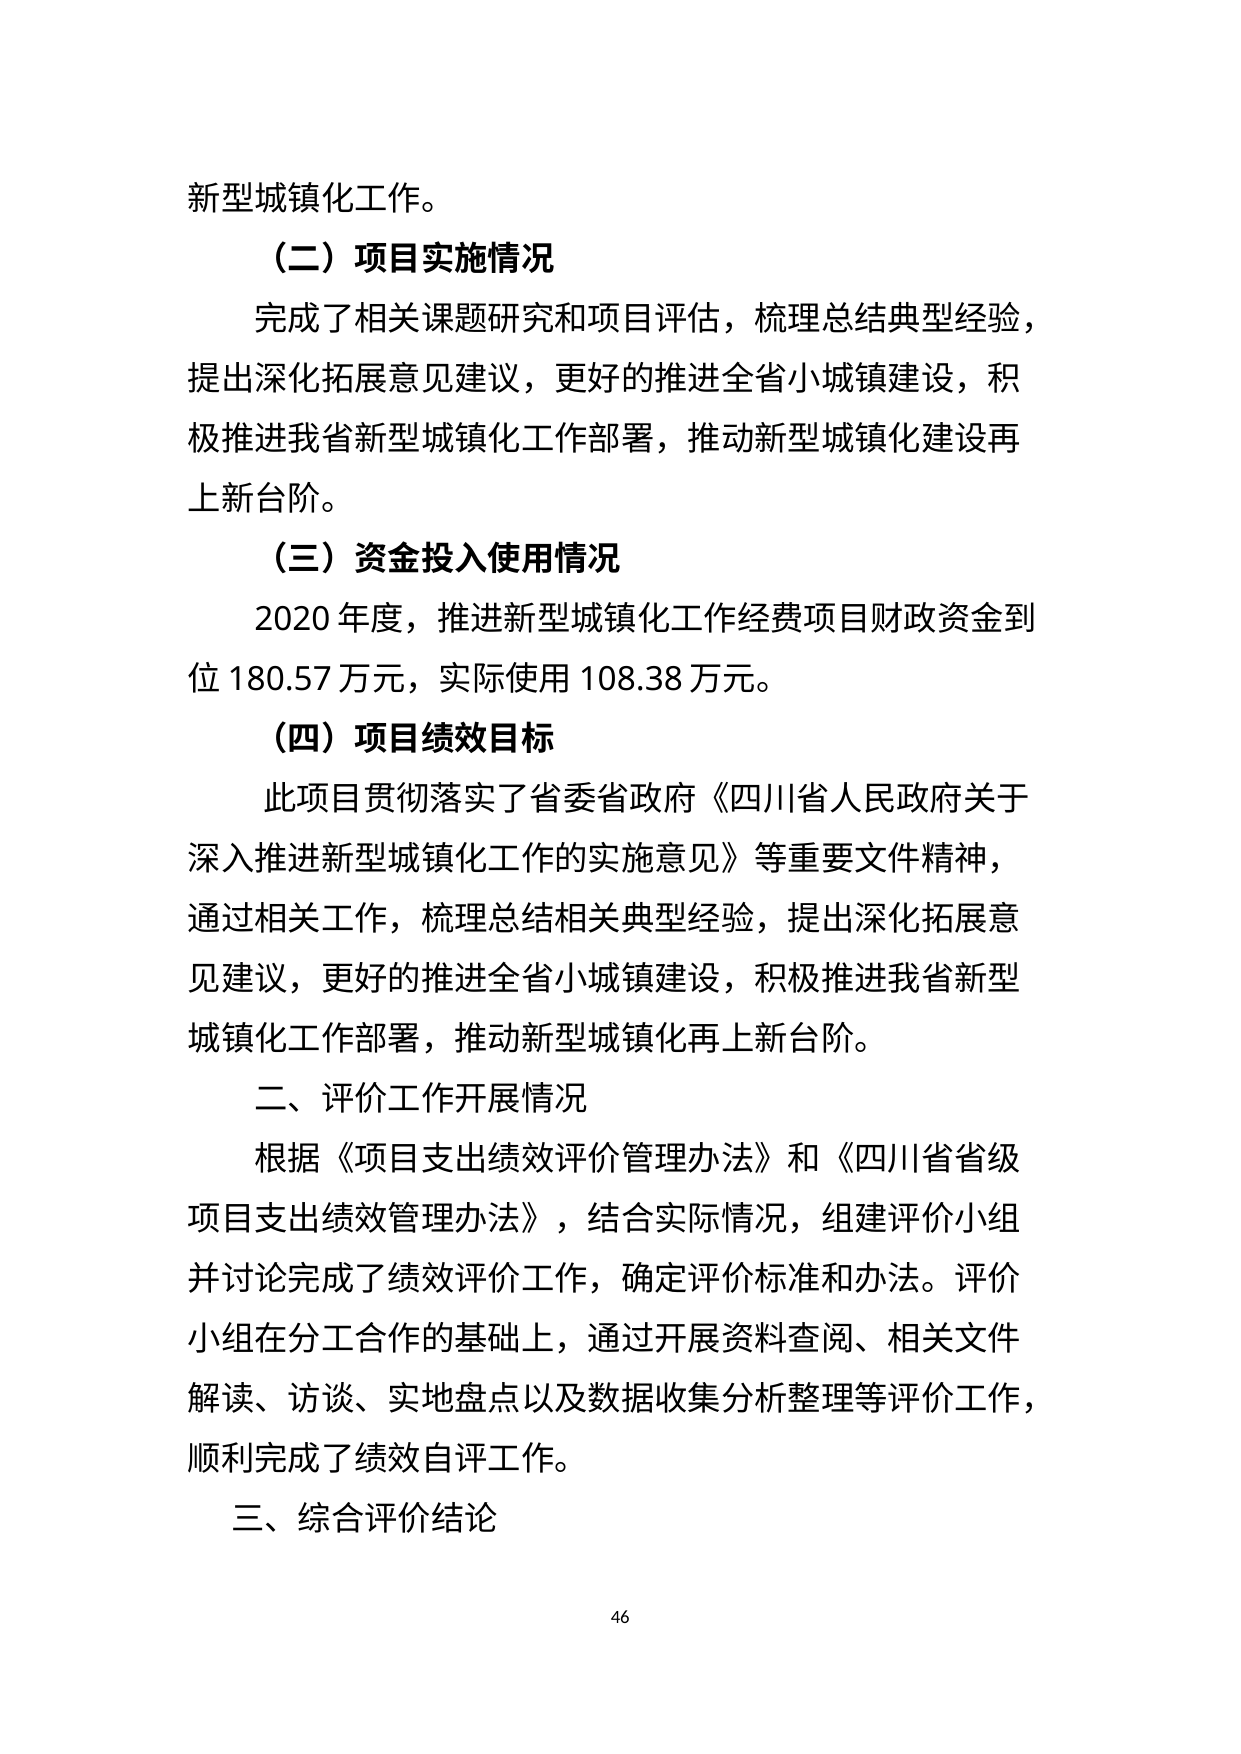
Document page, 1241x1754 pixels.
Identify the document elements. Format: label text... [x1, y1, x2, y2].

text （四）项目绩效目标 [187, 702, 1053, 762]
text 此项目贯彻落实了省委省政府《四川省人民政府关于深入推进新型城镇化工作的实施意见》等重要文件精神，通过相关工作，梳理总结相关典型经验，提出深化拓展意见建议，更好的推进全省小城镇建设，积极推进我省新型城镇化工作部署，推动新型城镇化再上新台阶。 [187, 762, 1053, 1062]
text （三）资金投入使用情况 [187, 522, 1053, 582]
text 三、综合评价结论 [187, 1482, 1053, 1542]
text 完成了相关课题研究和项目评估，梳理总结典型经验，提出深化拓展意见建议，更好的推进全省小城镇建设，积极推进我省新型城镇化工作部署，推动新型城镇化建设再上新台阶。 [187, 282, 1053, 522]
text 2020年度，推进新型城镇化工作经费项目财政资金到位180.57万元，实际使用108.38万元。 [187, 582, 1053, 702]
text 二、评价工作开展情况 [187, 1062, 1053, 1122]
text （二）项目实施情况 [187, 222, 1053, 282]
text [187, 162, 1053, 222]
text 根据《项目支出绩效评价管理办法》和《四川省省级项目支出绩效管理办法》，结合实际情况，组建评价小组并讨论完成了绩效评价工作，确定评价标准和办法。评价小组在分工合作的基础上，通过开展资料查阅、相关文件解读、访谈、实地盘点以及数据收集分析整理等评价工作，顺利完成了绩效自评工作。 [187, 1122, 1053, 1482]
